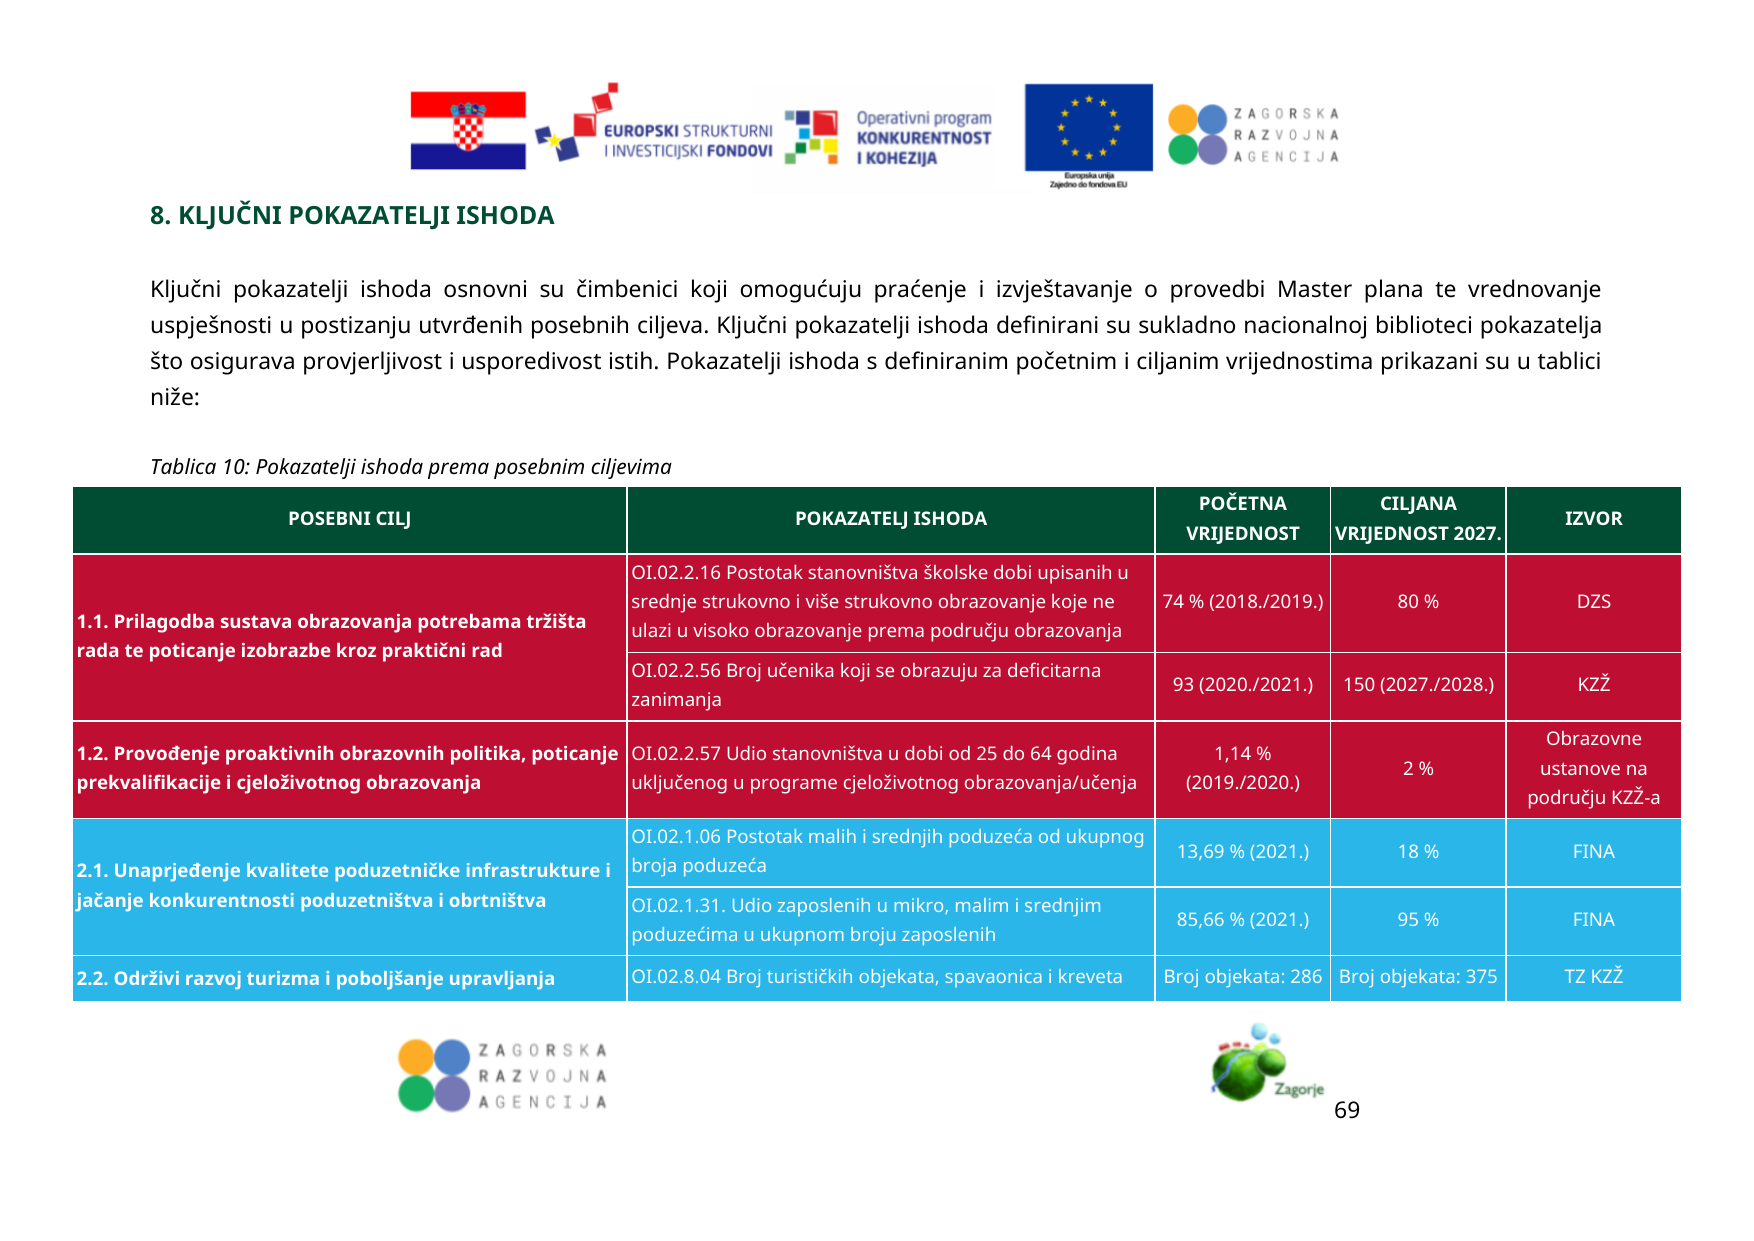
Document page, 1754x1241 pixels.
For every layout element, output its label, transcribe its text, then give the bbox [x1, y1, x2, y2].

table_cell KZŽ [1507, 653, 1681, 720]
table_cell 85,66 % (2021.) [1156, 888, 1330, 955]
table_cell 80 % [1331, 555, 1505, 651]
table_cell OI.02.1.06 Postotak malih i srednjih poduzeća od ukupnog broja poduzeća [628, 819, 1154, 886]
subtitle 8. KLJUČNI POKAZATELJI ISHODA [150, 198, 1604, 232]
table_cell 1.2. Provođenje proaktivnih obrazovnih politika, poticanje prekvalifikacije i cjeloživotnog obrazovanja [73, 722, 626, 818]
table_cell 2.1. Unaprjeđenje kvalitete poduzetničke infrastrukture i jačanje konkurentnosti poduzetništva i obrtništva [73, 819, 626, 955]
table_cell Broj objekata: 375 Broj spavaonica: 1.700 Broj kreveta: 5.600 [1331, 956, 1505, 1001]
table_cell 150 (2027./2028.) [1331, 653, 1505, 720]
table_header IZVOR [1507, 487, 1681, 553]
table_cell 13,69 % (2021.) [1156, 819, 1330, 886]
table_cell OI.02.2.16 Postotak stanovništva školske dobi upisanih u srednje strukovno i više strukovno obrazovanje koje ne ulazi u visoko obrazovanje prema području obrazovanja [628, 555, 1154, 651]
table_cell OI.02.8.04 Broj turističkih objekata, spavaonica i kreveta [628, 956, 1154, 1001]
table_header POČETNA VRIJEDNOST [1156, 487, 1330, 553]
table_cell 1,14 % (2019./2020.) [1156, 722, 1330, 818]
text Tablica 10: Pokazatelji ishoda prema posebnim ciljevima [150, 452, 1604, 481]
table_cell 74 % (2018./2019.) [1156, 555, 1330, 651]
table_cell FINA [1507, 888, 1681, 955]
table_cell 1.1. Prilagodba sustava obrazovanja potrebama tržišta rada te poticanje izobrazbe kroz praktični rad [73, 555, 626, 720]
table_cell 18 % [1331, 819, 1505, 886]
table_cell Broj objekata: 286 Broj spavaonica: 1.327 Broj kreveta: 3.483 (2021.) [1156, 956, 1330, 1001]
table_cell OI.02.2.56 Broj učenika koji se obrazuju za deficitarna zanimanja [628, 653, 1154, 720]
table_cell FINA [1507, 819, 1681, 886]
table_cell DZS [1507, 555, 1681, 651]
table_cell 95 % [1331, 888, 1505, 955]
table_cell 93 (2020./2021.) [1156, 653, 1330, 720]
table_cell OI.02.1.31. Udio zaposlenih u mikro, malim i srednjim poduzećima u ukupnom broju zaposlenih [628, 888, 1154, 955]
table_header CILJANA VRIJEDNOST 2027. [1331, 487, 1505, 553]
table_header POKAZATELJ ISHODA [628, 487, 1154, 553]
table_cell TZ KZŽ [1507, 956, 1681, 1001]
text Ključni pokazatelji ishoda osnovni su čimbenici koji omogućuju praćenje i izvještavanje o provedbi Master plana te vrednovanje uspješnosti u postizanju utvrđenih posebnih ciljeva. Ključni pokazatelji ishoda definirani su sukladno nacionalnoj biblioteci pokazatelja što osigurava provjerljivost i usporedivost istih. Pokazatelji ishoda s definiranim početnim i ciljanim vrijednostima prikazani su u tablici niže: [150, 273, 1604, 412]
picture [393, 1006, 1334, 1119]
picture [406, 75, 1348, 194]
table_cell Obrazovne ustanove na području KZŽ-a [1507, 722, 1681, 818]
table_cell 2.2. Održivi razvoj turizma i poboljšanje upravljanja destinacijom [73, 956, 626, 1001]
table_cell 2 % [1331, 722, 1505, 818]
table_cell OI.02.2.57 Udio stanovništva u dobi od 25 do 64 godina uključenog u programe cjeloživotnog obrazovanja/učenja [628, 722, 1154, 818]
table_header POSEBNI CILJ [73, 487, 626, 553]
